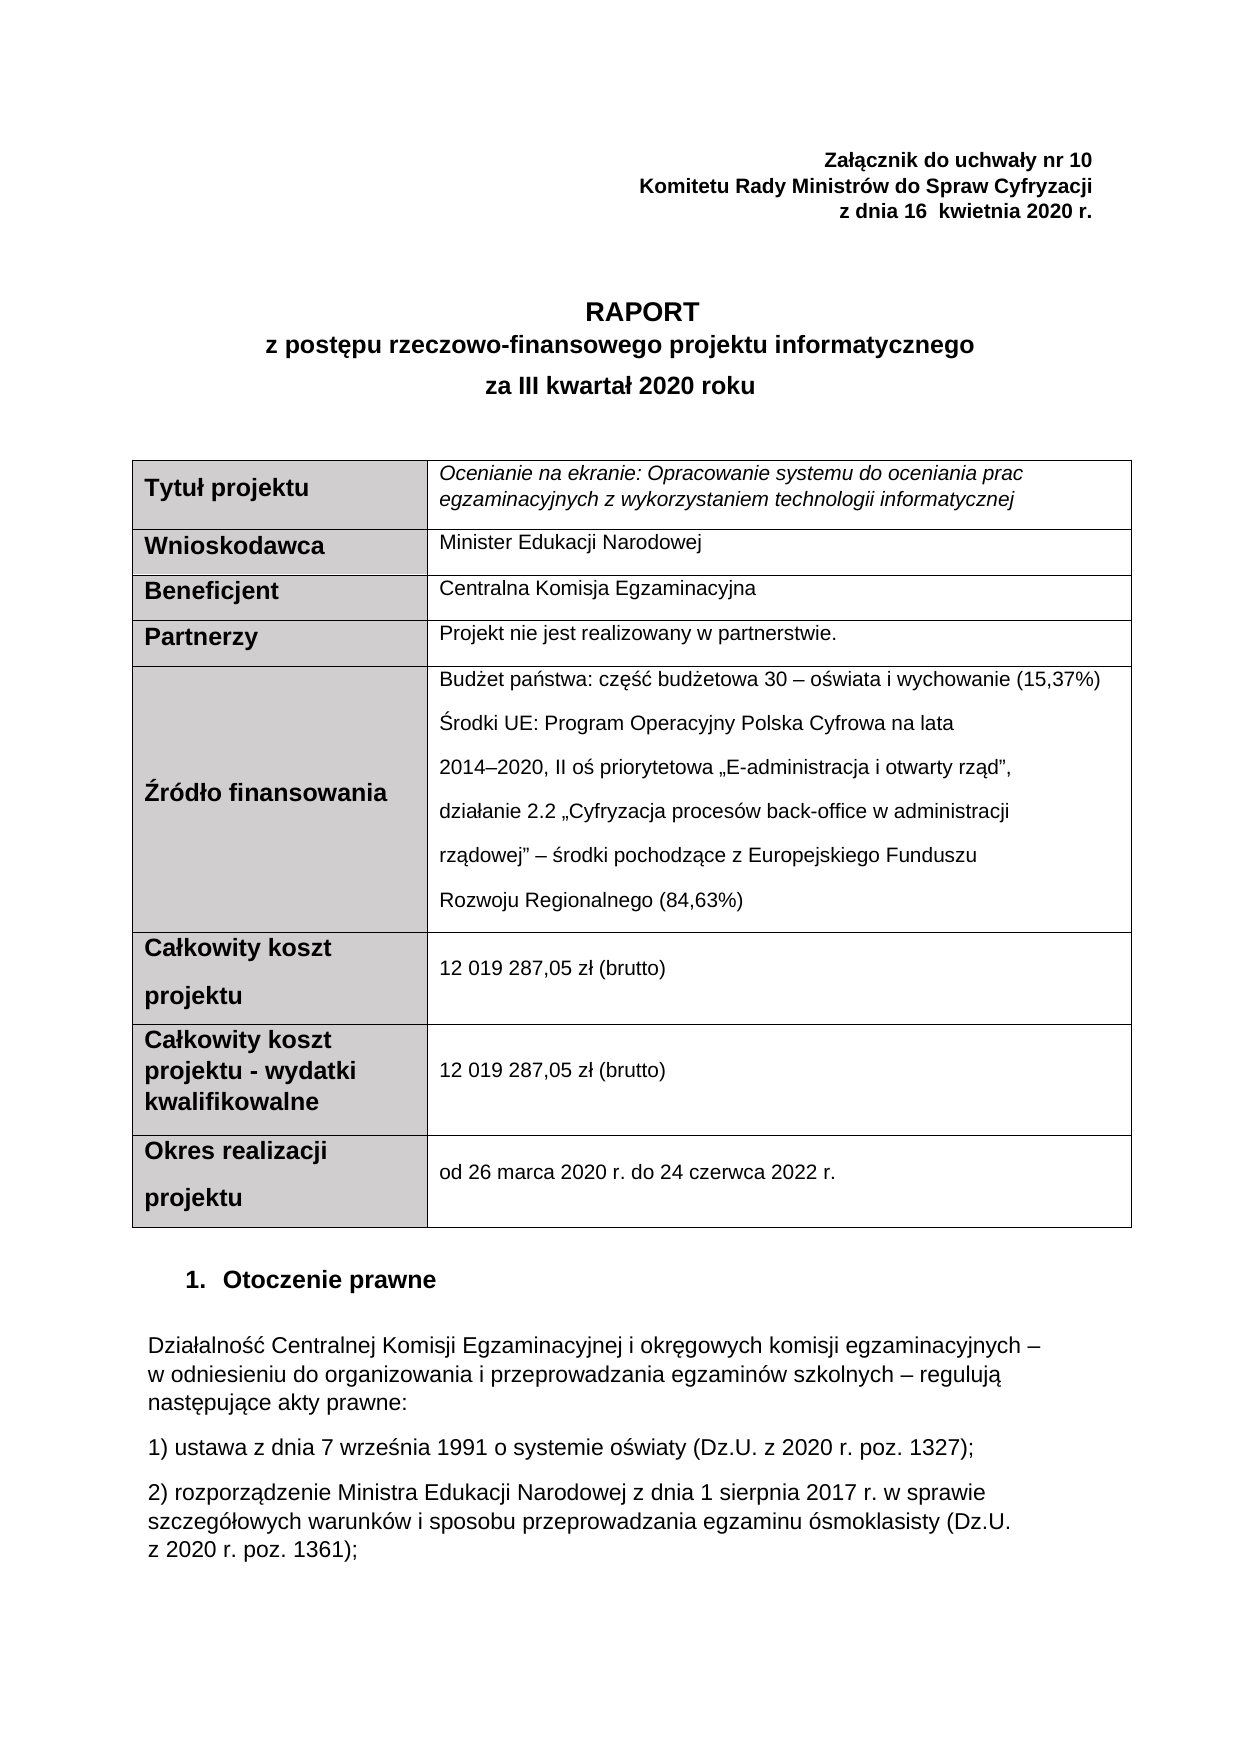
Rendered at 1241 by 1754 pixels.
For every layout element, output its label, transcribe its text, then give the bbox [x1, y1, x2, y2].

subtitle za III kwartał 2020 roku [148, 371, 1093, 400]
table_cell Całkowity koszt projektu [133, 933, 427, 1024]
table_cell Źródło finansowania [133, 667, 427, 932]
table_cell Całkowity koszt projektu - wydatki kwalifikowalne [133, 1025, 427, 1135]
subtitle Otoczenie prawne [185, 1265, 1063, 1294]
table_cell Centralna Komisja Egzaminacyjna [428, 576, 1131, 620]
text Załącznik do uchwały nr 10 [148, 148, 1093, 172]
subtitle z postępu rzeczowo-finansowego projektu informatycznego [148, 330, 1093, 359]
text 1) ustawa z dnia 7 września 1991 o systemie oświaty (Dz.U. z 2020 r. poz. 1327); [148, 1434, 1093, 1461]
table_cell Partnerzy [133, 621, 427, 666]
table_cell Projekt nie jest realizowany w partnerstwie. [428, 621, 1131, 666]
table_cell Beneficjent [133, 576, 427, 620]
table_cell Budżet państwa: część budżetowa 30 – oświata i wychowanie (15,37%) Środki UE: Program Operacyjny Polska Cyfrowa na lata 2014–2020, II oś priorytetowa „E-administracja i otwarty rząd”, działanie 2.2 „Cyfryzacja procesów back-office w administracji rządowej” – środki pochodzące z Europejskiego Funduszu Rozwoju Regionalnego (84,63%) [428, 667, 1131, 932]
table_cell 12 019 287,05 zł (brutto) [428, 933, 1131, 1024]
text Komitetu Rady Ministrów do Spraw Cyfryzacji [148, 173, 1093, 197]
table_cell od 26 marca 2020 r. do 24 czerwca 2022 r. [428, 1136, 1131, 1227]
text Działalność Centralnej Komisji Egzaminacyjnej i okręgowych komisji egzaminacyjnych – w odniesieniu do organizowania i przeprowadzania egzaminów szkolnych – regulują następujące akty prawne: [148, 1332, 1093, 1416]
table_cell Minister Edukacji Narodowej [428, 530, 1131, 574]
table_cell 12 019 287,05 zł (brutto) [428, 1025, 1131, 1135]
text 2) rozporządzenie Ministra Edukacji Narodowej z dnia 1 sierpnia 2017 r. w sprawie szczegółowych warunków i sposobu przeprowadzania egzaminu ósmoklasisty (Dz.U. z 2020 r. poz. 1361); [148, 1479, 1093, 1563]
table_cell Wnioskodawca [133, 530, 427, 574]
text z dnia 16 kwietnia 2020 r. [148, 199, 1093, 223]
text RAPORT [148, 296, 1093, 328]
table_header Ocenianie na ekranie: Opracowanie systemu do oceniania prac egzaminacyjnych z wykorzystaniem technologii informatycznej [428, 461, 1131, 529]
table_header Tytuł projektu [133, 461, 427, 529]
table_cell Okres realizacji projektu [133, 1136, 427, 1227]
